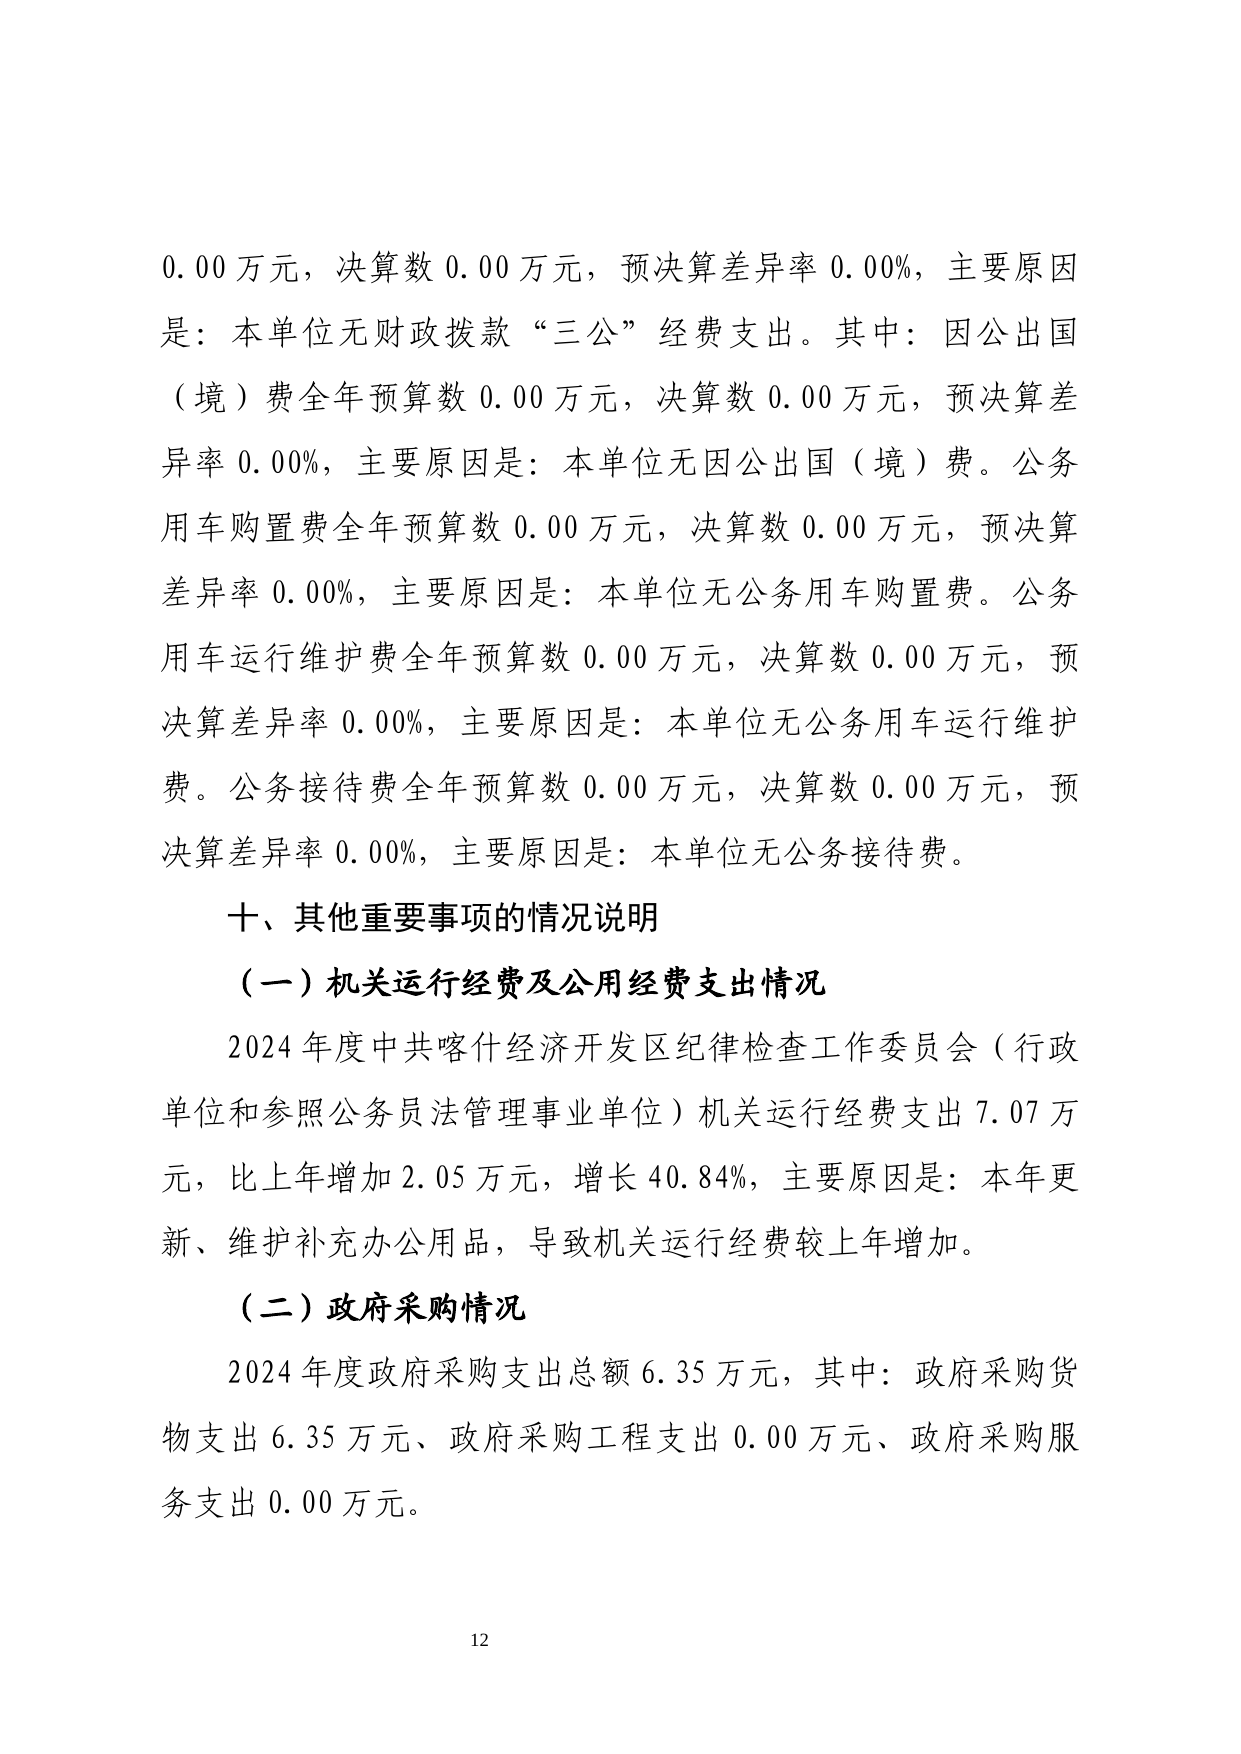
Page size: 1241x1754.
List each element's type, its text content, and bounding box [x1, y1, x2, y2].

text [159, 233, 1081, 883]
text （一）机关运行经费及公用经费支出情况 [159, 948, 1081, 1013]
text 2024年度中共喀什经济开发区纪律检查工作委员会（行政单位和参照公务员法管理事业单位）机关运行经费支出7.07万元，比上年增加2.05万元，增长40.84%，主要原因是：本年更新、维护补充办公用品，导致机关运行经费较上年增加。 [159, 1013, 1081, 1273]
text 2024年度政府采购支出总额6.35万元，其中：政府采购货物支出6.35万元、政府采购工程支出0.00万元、政府采购服务支出0.00万元。 [159, 1338, 1081, 1533]
text 十、其他重要事项的情况说明 [159, 883, 1081, 948]
text （二）政府采购情况 [159, 1273, 1081, 1338]
